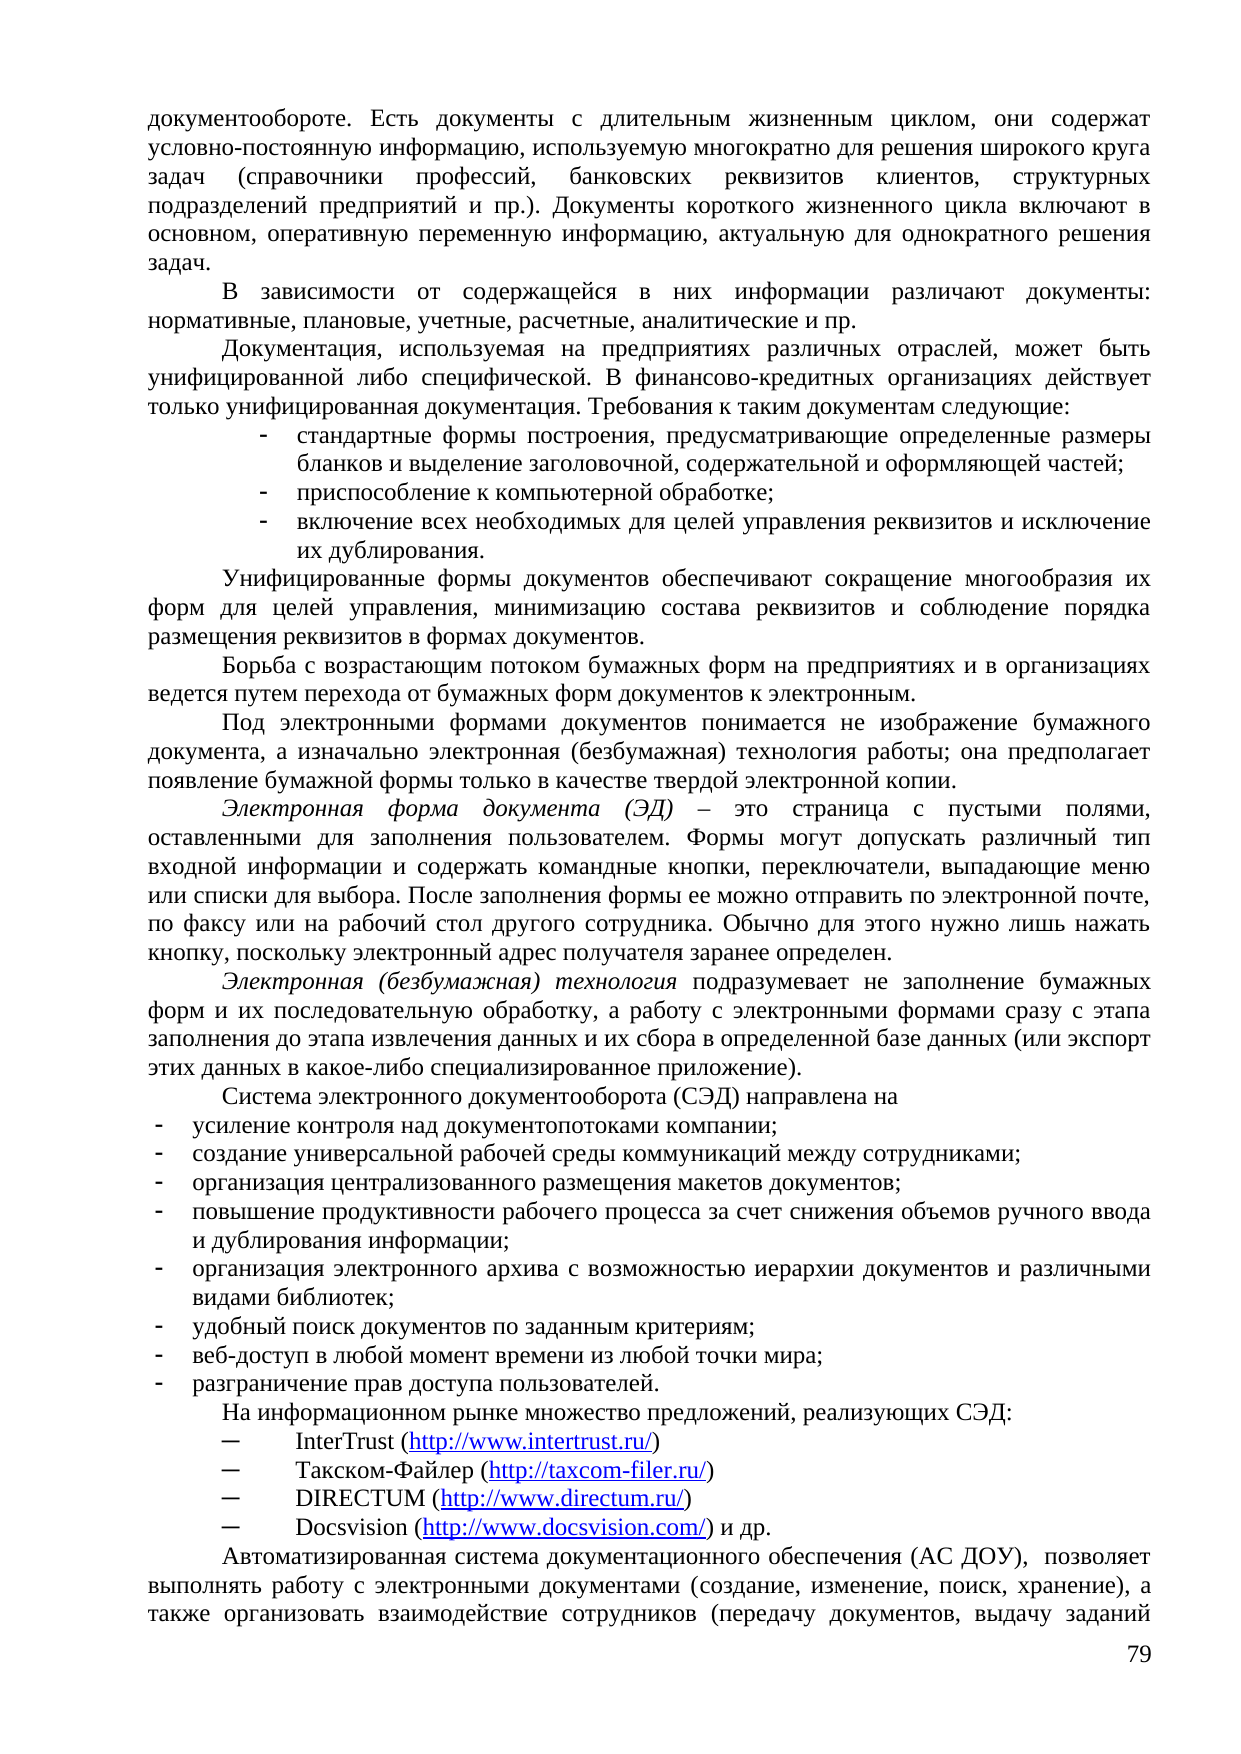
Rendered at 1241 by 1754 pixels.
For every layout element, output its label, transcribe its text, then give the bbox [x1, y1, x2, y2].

text Система электронного документооборота (СЭД) направлена на [148, 1081, 1152, 1110]
list организация электронного архива с возможностью иерархии документов и различными видами библиотек; [154, 1253, 1152, 1311]
list повышение продуктивности рабочего процесса за счет снижения объемов ручного ввода и дублирования информации; [154, 1196, 1152, 1253]
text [148, 1541, 1152, 1627]
list веб-доступ в любой момент времени из любой точки мира; [154, 1340, 1152, 1368]
text Электронная (безбумажная) технология подразумевает не заполнение бумажных форм и их последовательную обработку, а работу с электронными формами сразу с этапа заполнения до этапа извлечения данных и их сбора в определенной базе данных (или экспорт этих данных в какое-либо специализированное приложение). [148, 966, 1152, 1081]
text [148, 103, 1152, 276]
list разграничение прав доступа пользователей. [154, 1368, 1152, 1397]
text Под электронными формами документов понимается не изображение бумажного документа, а изначально электронная (безбумажная) технология работы; она предполагает появление бумажной формы только в качестве твердой электронной копии. [148, 707, 1152, 793]
list организация централизованного размещения макетов документов; [154, 1167, 1152, 1196]
list Такском-Файлер (http://taxcom-filer.ru/) [148, 1455, 1152, 1483]
text Электронная форма документа (ЭД) – это страница с пустыми полями, оставленными для заполнения пользователем. Формы могут допускать различный тип входной информации и содержать командные кнопки, переключатели, выпадающие меню или списки для выбора. После заполнения формы ее можно отправить по электронной почте, по факсу или на рабочий стол другого сотрудника. Обычно для этого нужно лишь нажать кнопку, поскольку электронный адрес получателя заранее определен. [148, 793, 1152, 966]
list стандартные формы построения, предусматривающие определенные размеры бланков и выделение заголовочной, содержательной и оформляющей частей; [259, 420, 1152, 477]
list Docsvision (http://www.docsvision.com/) и др. [148, 1512, 1152, 1541]
text В зависимости от содержащейся в них информации различают документы: нормативные, плановые, учетные, расчетные, аналитические и пр. [148, 276, 1152, 333]
list создание универсальной рабочей среды коммуникаций между сотрудниками; [154, 1138, 1152, 1167]
list удобный поиск документов по заданным критериям; [154, 1311, 1152, 1340]
text На информационном рынке множество предложений, реализующих СЭД: [148, 1397, 1152, 1426]
list DIRECTUM (http://www.directum.ru/) [148, 1483, 1152, 1512]
list включение всех необходимых для целей управления реквизитов и исключение их дублирования. [259, 506, 1152, 563]
list InterTrust (http://www.intertrust.ru/) [148, 1426, 1152, 1455]
list усиление контроля над документопотоками компании; [154, 1110, 1152, 1138]
text Унифицированные формы документов обеспечивают сокращение многообразия их форм для целей управления, минимизацию состава реквизитов и соблюдение порядка размещения реквизитов в формах документов. [148, 563, 1152, 650]
text Борьба с возрастающим потоком бумажных форм на предприятиях и в организациях ведется путем перехода от бумажных форм документов к электронным. [148, 650, 1152, 707]
list приспособление к компьютерной обработке; [259, 477, 1152, 506]
text Документация, используемая на предприятиях различных отраслей, может быть унифицированной либо специфической. В финансово-кредитных организациях действует только унифицированная документация. Требования к таким документам следующие: [148, 333, 1152, 420]
